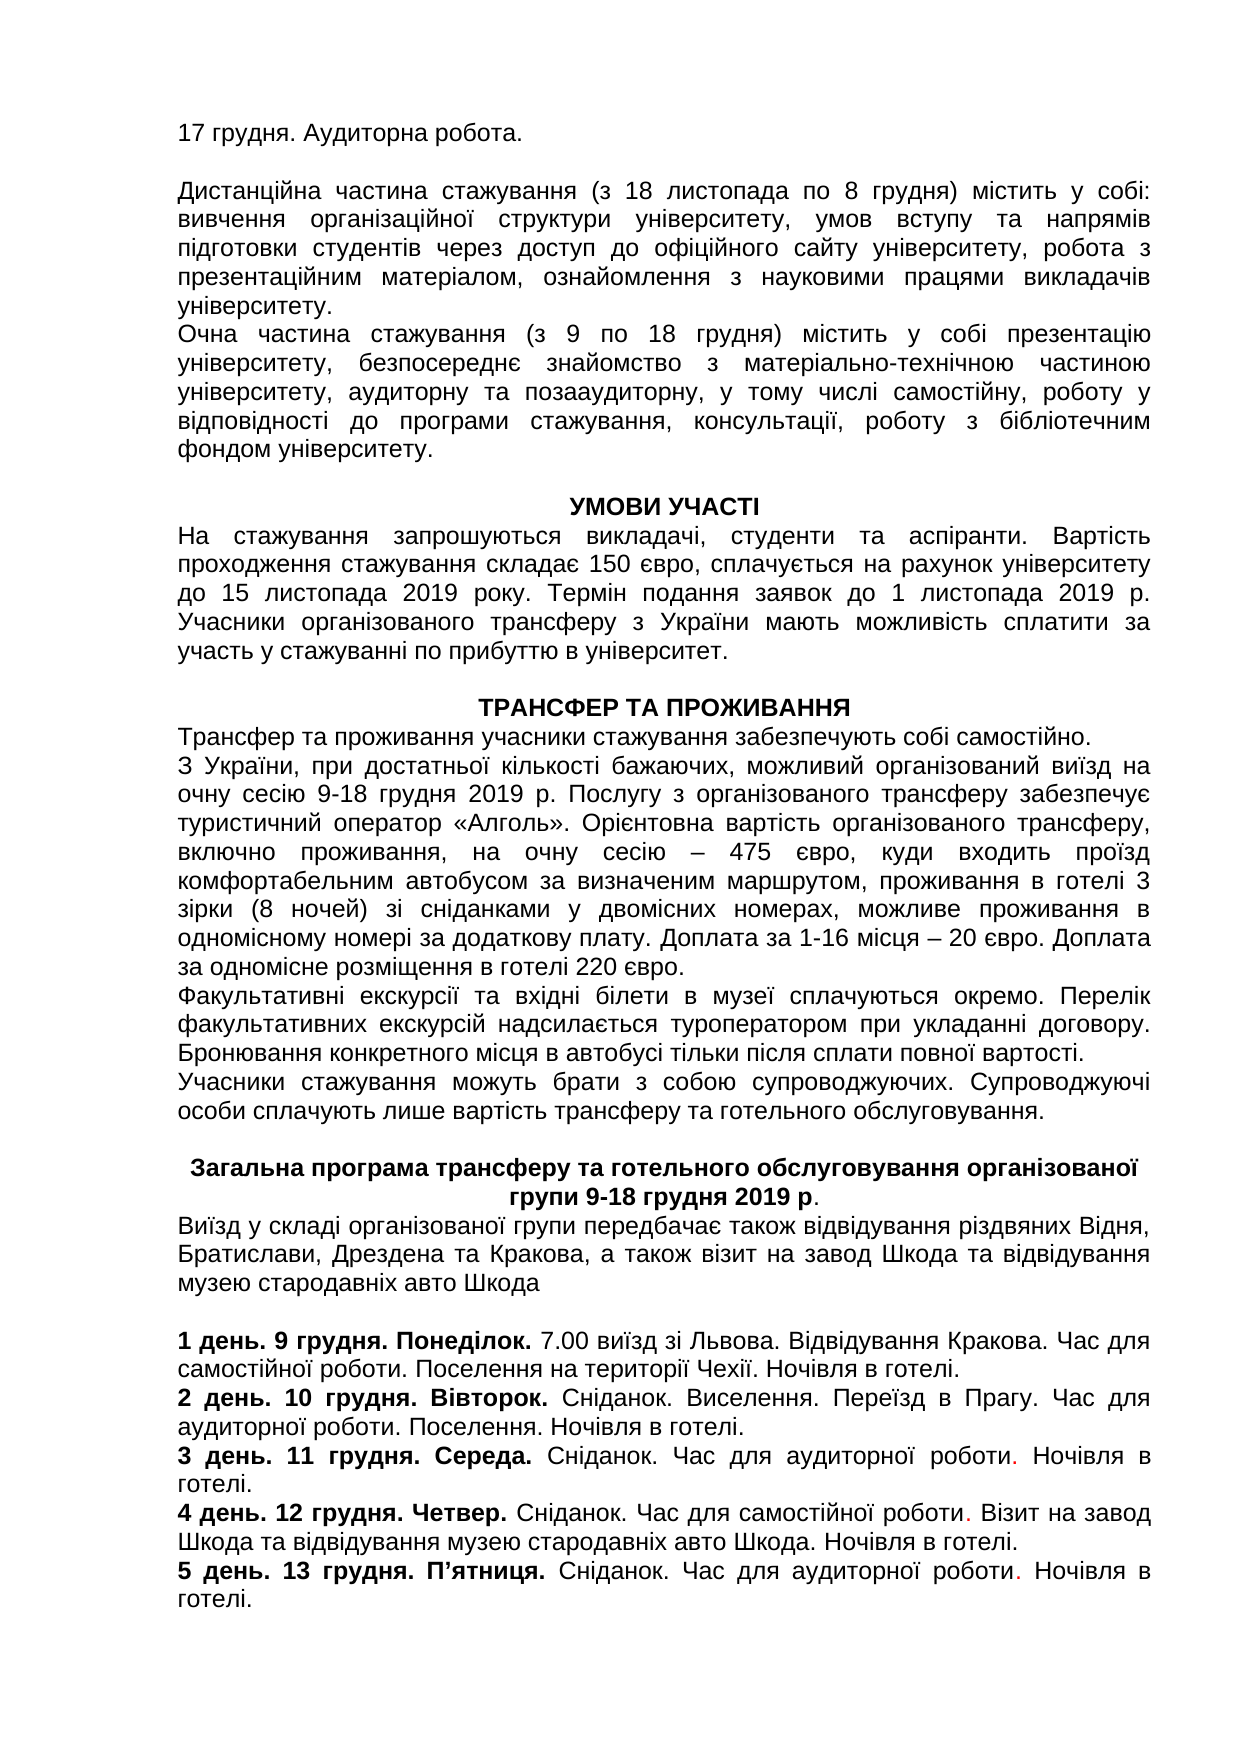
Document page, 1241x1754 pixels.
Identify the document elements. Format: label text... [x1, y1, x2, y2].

text Учасники стажування можуть брати з собою супроводжуючих. Супроводжуючі особи сплачують лише вартість трансферу та готельного обслуговування. [177, 1067, 1152, 1124]
text Факультативні екскурсії та вхідні білети в музеї сплачуються окремо. Перелік факультативних екскурсій надсилається туроператором при укладанні договору. Бронювання конкретного місця в автобусі тільки після сплати повної вартості. [177, 981, 1152, 1067]
text 3 день. 11 грудня. Середа. Сніданок. Час для аудиторної роботи. Ночівля в готелі. [177, 1441, 1152, 1498]
text Очна частина стажування (з 9 по 18 грудня) містить у собі презентацію університету, безпосереднє знайомство з матеріально-технічною частиною університету, аудиторну та позааудиторну, у тому числі самостійну, роботу у відповідності до програми стажування, консультації, роботу з бібліотечним фондом університету. [177, 319, 1152, 463]
text Трансфер та проживання учасники стажування забезпечують собі самостійно. [177, 722, 1152, 751]
text ТРАНСФЕР ТА ПРОЖИВАННЯ [177, 693, 1152, 722]
text 17 грудня. Аудиторна робота. [177, 118, 1152, 147]
text 4 день. 12 грудня. Четвер. Сніданок. Час для самостійної роботи. Візит на завод Шкода та відвідування музею стародавніх авто Шкода. Ночівля в готелі. [177, 1498, 1152, 1556]
text УМОВИ УЧАСТІ [177, 492, 1152, 521]
text На стажування запрошуються викладачі, студенти та аспіранти. Вартість проходження стажування складає 150 євро, сплачується на рахунок університету до 15 листопада 2019 року. Термін подання заявок до 1 листопада 2019 р. Учасники організованого трансферу з України мають можливість сплатити за участь у стажуванні по прибуттю в університет. [177, 521, 1152, 664]
text Дистанційна частина стажування (з 18 листопада по 8 грудня) містить у собі: вивчення організаційної структури університету, умов вступу та напрямів підготовки студентів через доступ до офіційного сайту університету, робота з презентаційним матеріалом, ознайомлення з науковими працями викладачів університету. [177, 176, 1152, 319]
text 1 день. 9 грудня. Понеділок. 7.00 виїзд зі Львова. Відвідування Кракова. Час для самостійної роботи. Поселення на території Чехії. Ночівля в готелі. [177, 1326, 1152, 1383]
text Загальна програма трансферу та готельного обслуговування організованої групи 9-18 грудня 2019 р. [177, 1153, 1152, 1211]
text 2 день. 10 грудня. Вівторок. Сніданок. Виселення. Переїзд в Прагу. Час для аудиторної роботи. Поселення. Ночівля в готелі. [177, 1383, 1152, 1441]
text З України, при достатньої кількості бажаючих, можливий організований виїзд на очну сесію 9-18 грудня 2019 р. Послугу з організованого трансферу забезпечує туристичний оператор «Алголь». Орієнтовна вартість організованого трансферу, включно проживання, на очну сесію – 475 євро, куди входить проїзд комфортабельним автобусом за визначеним маршрутом, проживання в готелі 3 зірки (8 ночей) зі сніданками у двомісних номерах, можливе проживання в одномісному номері за додаткову плату. Доплата за 1-16 місця – 20 євро. Доплата за одномісне розміщення в готелі 220 євро. [177, 751, 1152, 981]
text 5 день. 13 грудня. П’ятниця. Сніданок. Час для аудиторної роботи. Ночівля в готелі. [177, 1556, 1152, 1613]
text Виїзд у складі організованої групи передбачає також відвідування різдвяних Відня, Братислави, Дрездена та Кракова, а також візит на завод Шкода та відвідування музею стародавніх авто Шкода [177, 1211, 1152, 1297]
